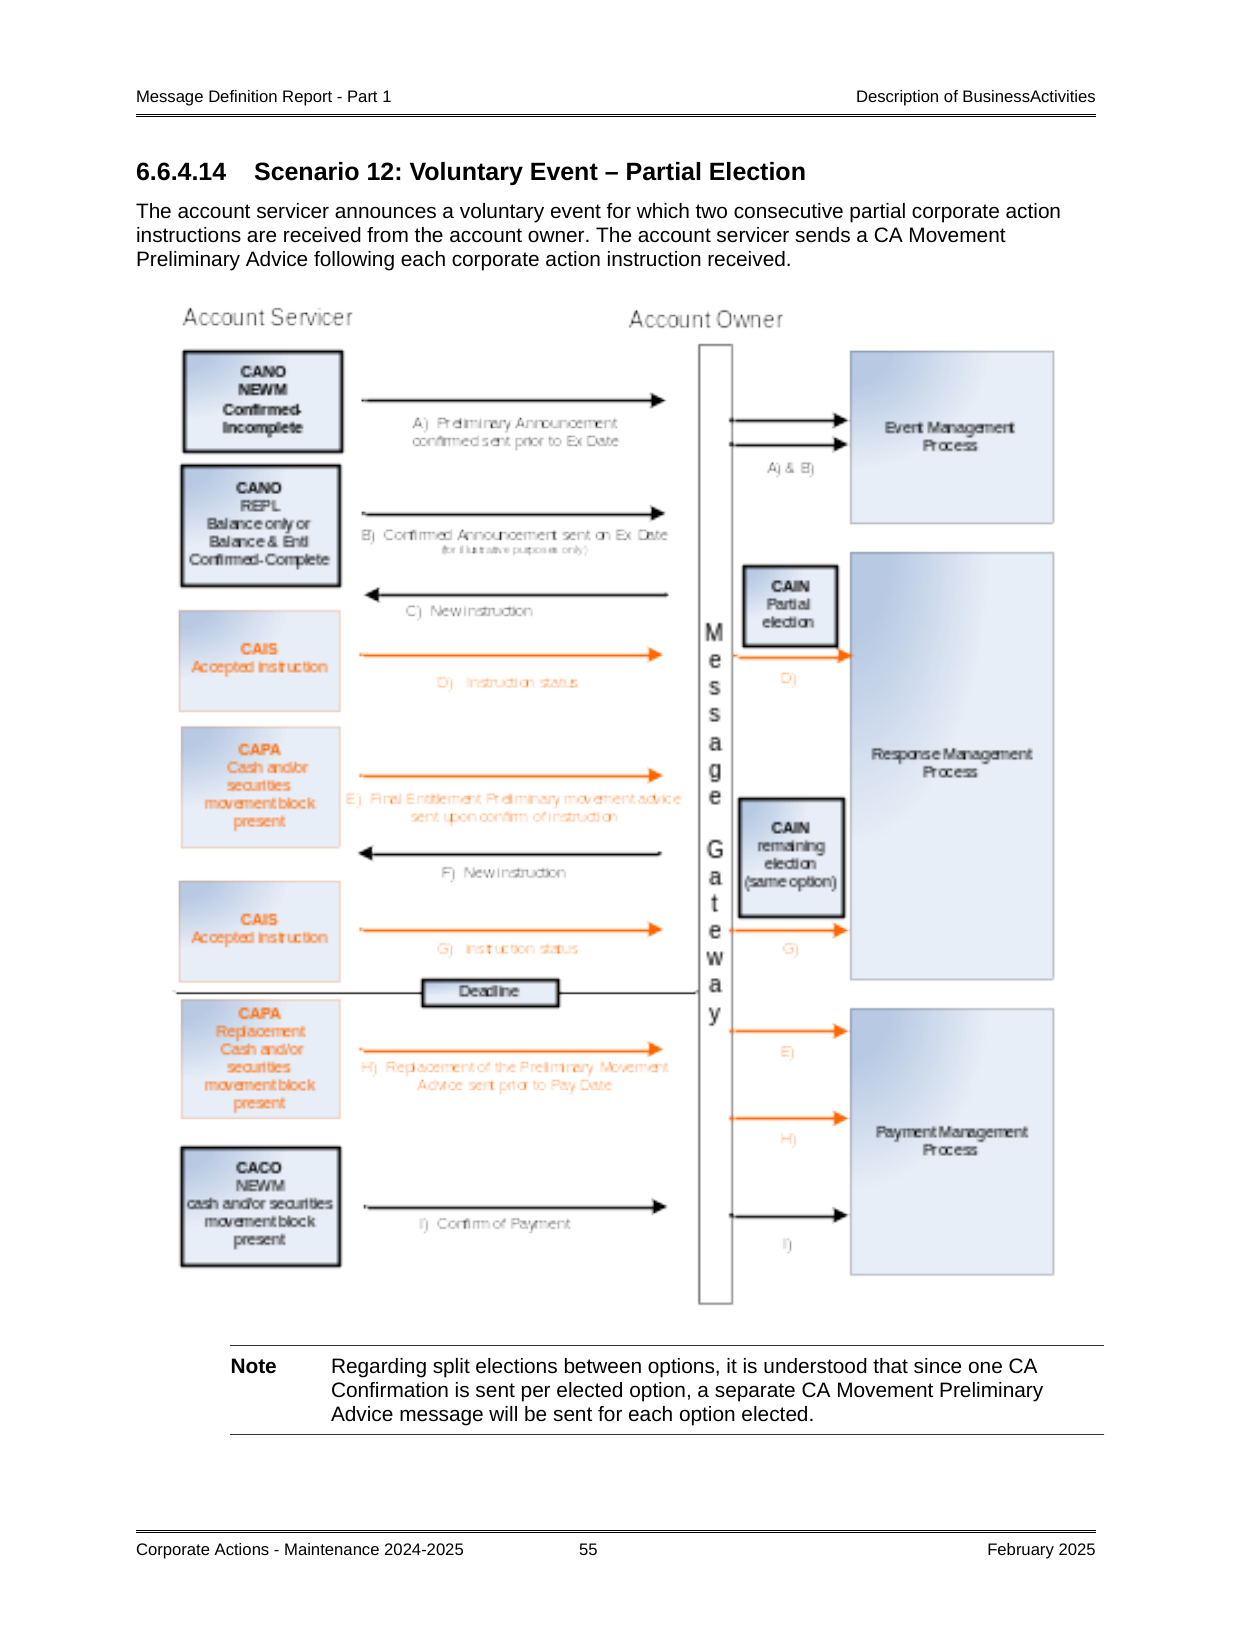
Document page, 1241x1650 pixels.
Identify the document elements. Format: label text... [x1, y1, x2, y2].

text Regarding split elections between options, it is understood that since one CA Confirmation is sent per elected option, a separate CA Movement Preliminary Advice message will be sent for each option elected. [230, 1346, 1104, 1434]
subtitle Scenario 12: Voluntary Event – Partial Election [136, 157, 1104, 186]
text The account servicer announces a voluntary event for which two consecutive partial corporate action instructions are received from the account owner. The account servicer sends a CA Movement Preliminary Advice following each corporate action instruction received. [136, 198, 1104, 270]
